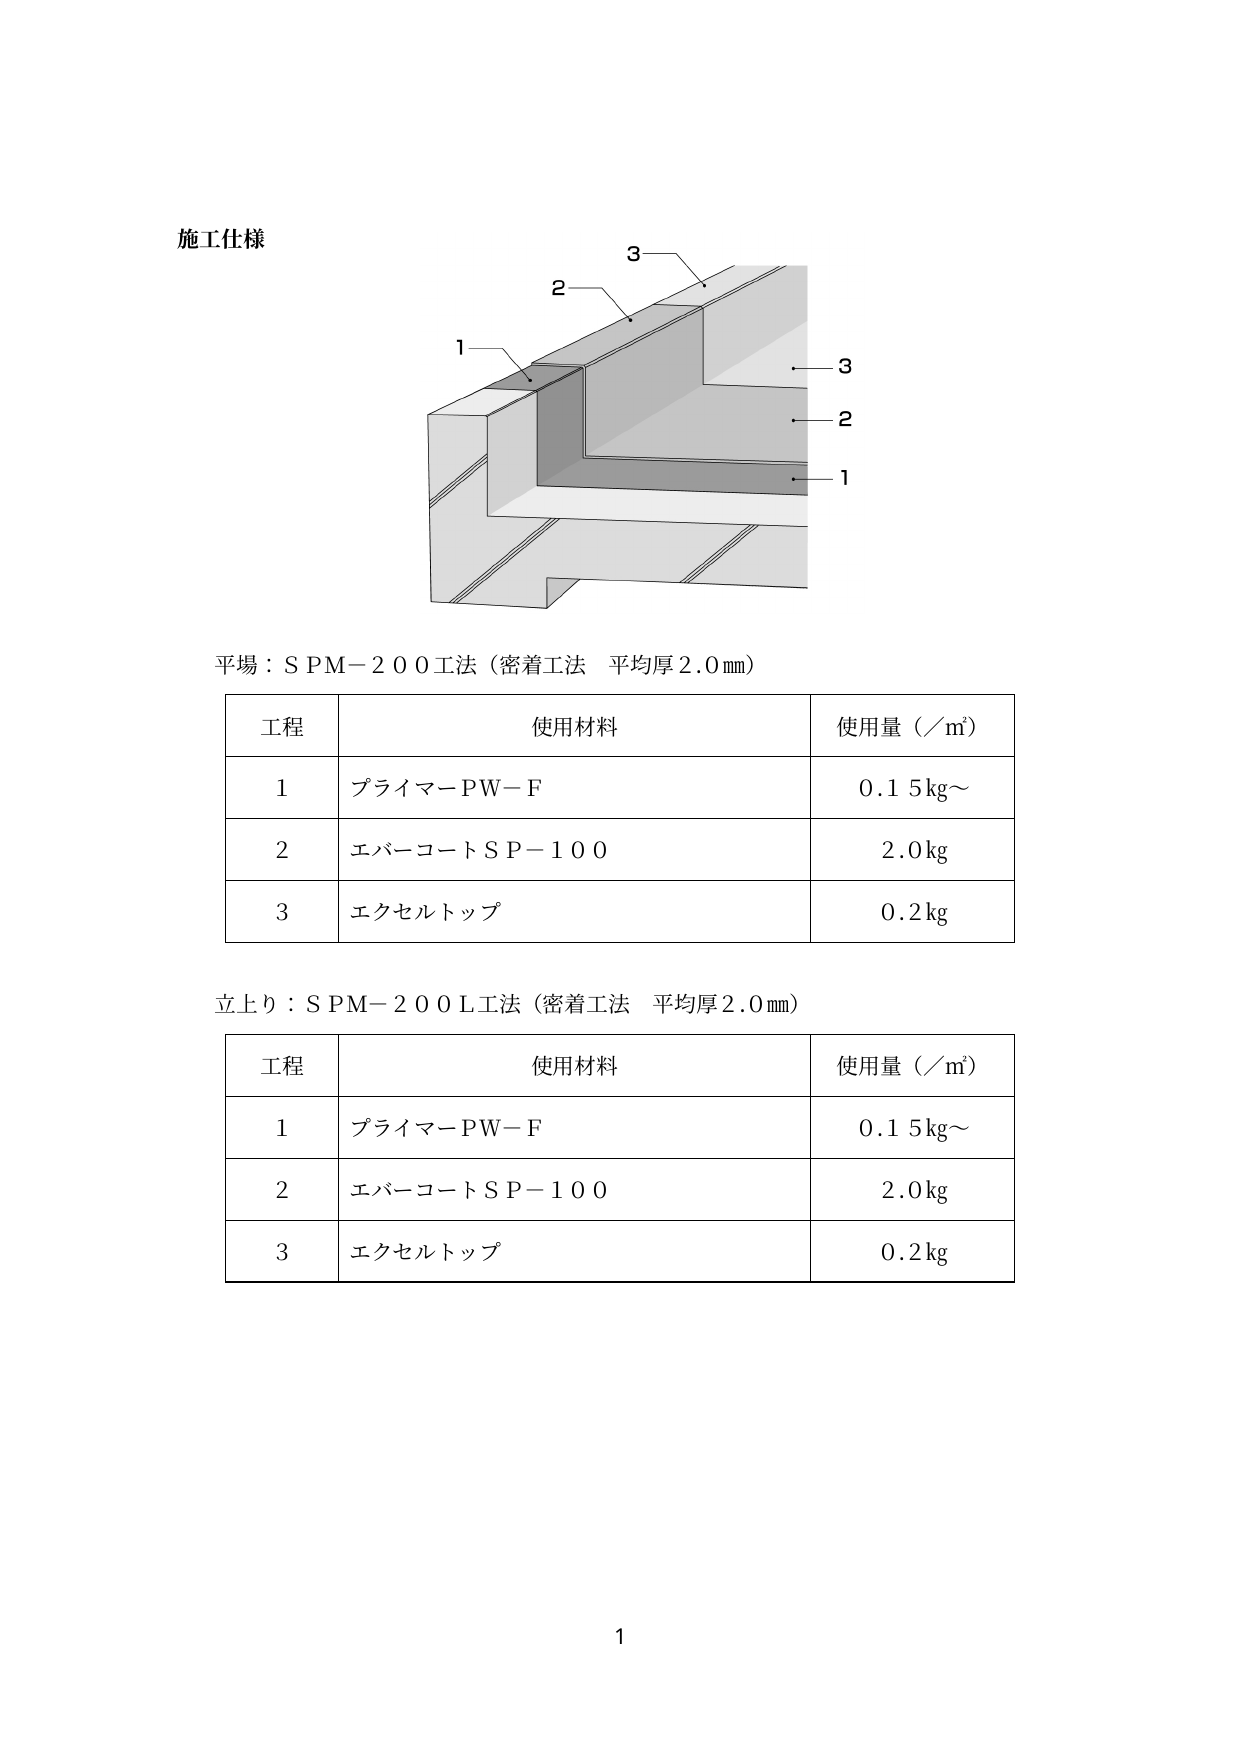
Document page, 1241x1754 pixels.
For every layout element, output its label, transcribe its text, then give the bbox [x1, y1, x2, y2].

picture [420, 232, 865, 614]
table_cell エバーコートＳＰ－１００ [339, 1159, 810, 1219]
table_header 工程 [226, 695, 338, 756]
table_header 使用材料 [339, 1035, 810, 1096]
table_cell ３ [226, 1221, 338, 1281]
text 施工仕様 [177, 207, 1063, 268]
table_cell エクセルトップ [339, 1221, 810, 1281]
table_cell ２.０㎏ [811, 1159, 1014, 1219]
table_cell ２.０㎏ [811, 819, 1014, 880]
table_cell ２ [226, 819, 338, 880]
table_cell ０.１５㎏～ [811, 1097, 1014, 1158]
text 立上り：ＳＰＭ－２００Ｌ工法（密着工法 平均厚２.０㎜） [214, 973, 1063, 1034]
table_cell プライマーＰＷ－Ｆ [339, 757, 810, 818]
table_cell １ [226, 757, 338, 818]
table_header 使用量（／㎡） [811, 695, 1014, 756]
table_header 使用材料 [339, 695, 810, 756]
table_cell エクセルトップ [339, 881, 810, 942]
table_cell エバーコートＳＰ－１００ [339, 819, 810, 880]
table_header 使用量（／㎡） [811, 1035, 1014, 1096]
table_cell プライマーＰＷ－Ｆ [339, 1097, 810, 1158]
table_cell ０.２㎏ [811, 1221, 1014, 1281]
table_cell １ [226, 1097, 338, 1158]
table_cell ３ [226, 881, 338, 942]
table_cell ２ [226, 1159, 338, 1219]
text 平場：ＳＰＭ－２００工法（密着工法 平均厚２.０㎜） [214, 633, 1063, 694]
table_header 工程 [226, 1035, 338, 1096]
table_cell ０.２㎏ [811, 881, 1014, 942]
table_cell ０.１５㎏～ [811, 757, 1014, 818]
